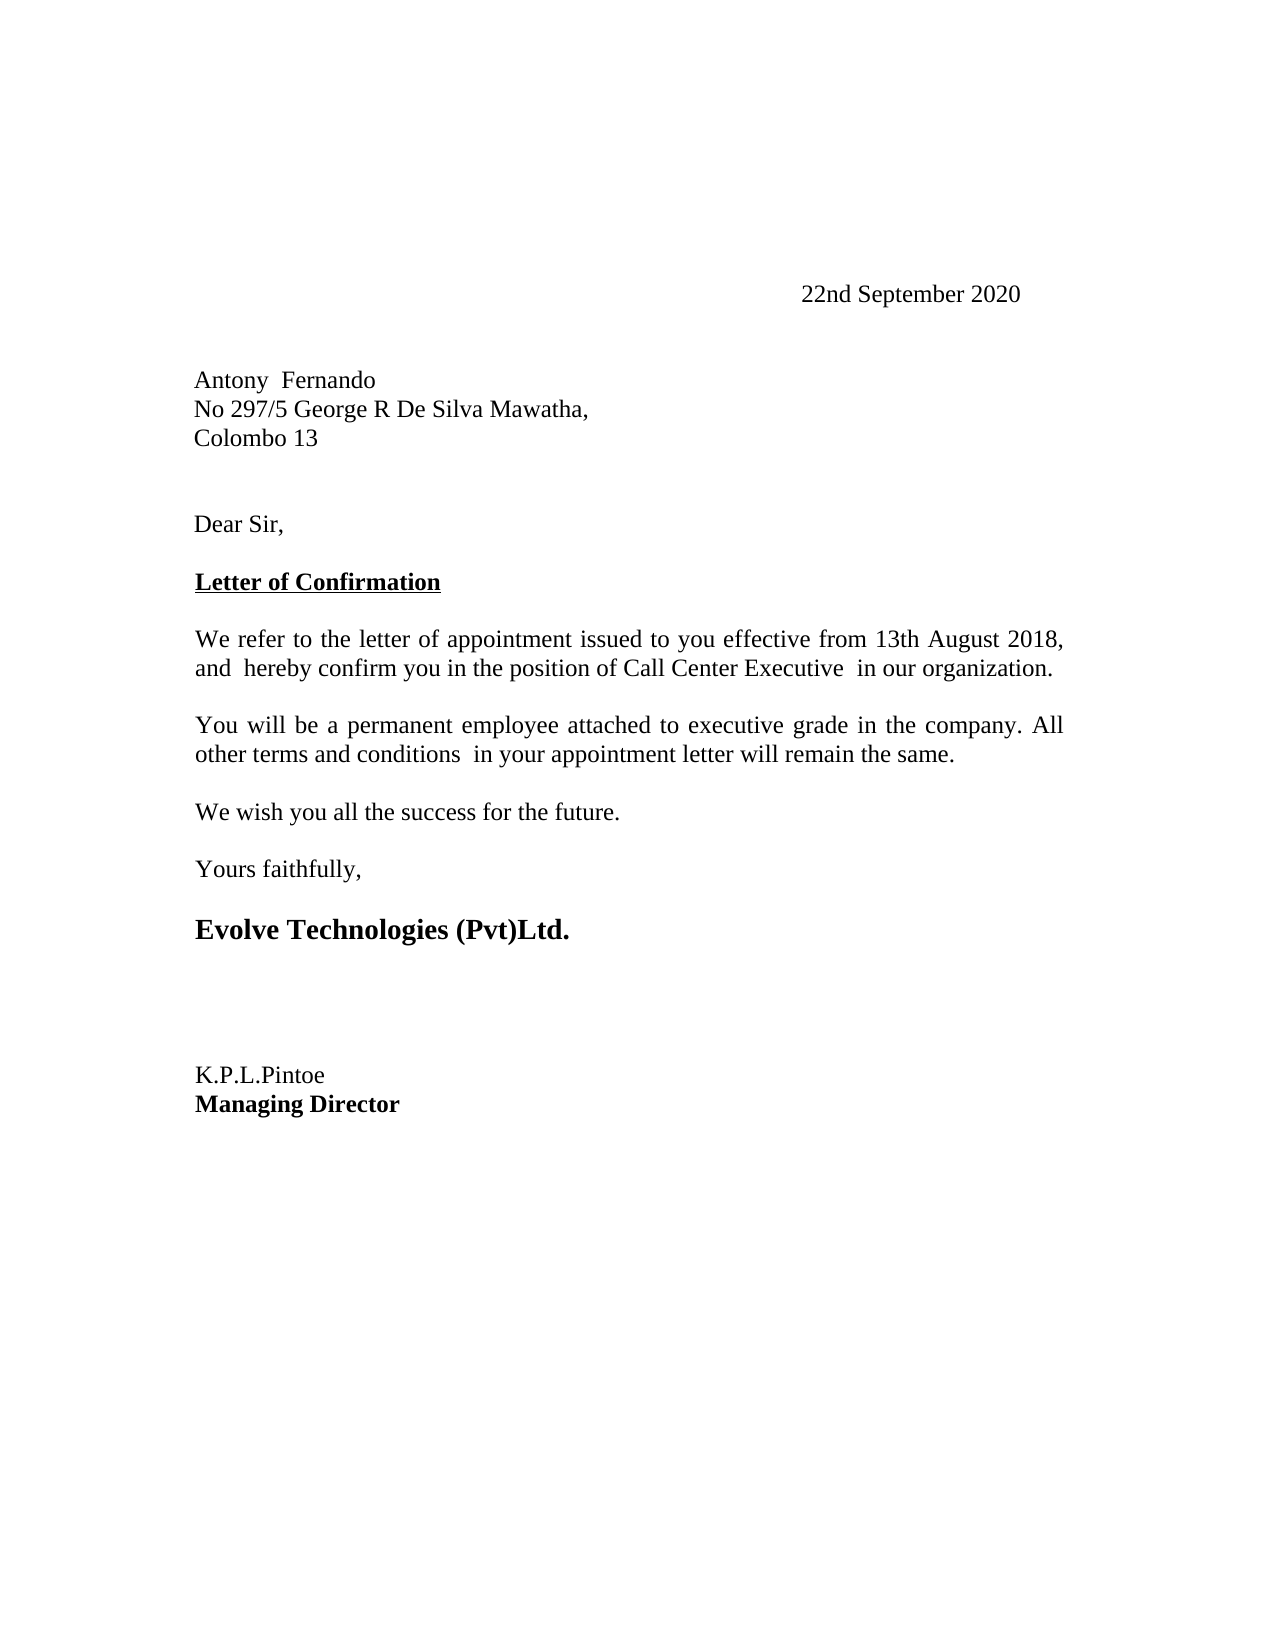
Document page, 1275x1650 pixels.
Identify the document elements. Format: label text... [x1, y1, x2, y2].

text Letter of Confirmation [195, 567, 1065, 596]
text 22nd September 2020 [195, 279, 1065, 308]
text Antony Fernando [150, 366, 1125, 394]
text K.P.L.Pintoe [195, 1060, 1065, 1089]
text Evolve Technologies (Pvt)Ltd. [195, 912, 1065, 945]
text Colombo 13 [150, 423, 1125, 452]
text Yours faithfully, [195, 854, 1065, 883]
text Dear Sir, [150, 509, 1125, 538]
text You will be a permanent employee attached to executive grade in the company. All other terms and conditions in your appointment letter will remain the same. [195, 711, 1065, 768]
text We wish you all the success for the future. [195, 797, 1065, 826]
text No 297/5 George R De Silva Mawatha, [150, 394, 1125, 423]
text Managing Director [195, 1089, 1065, 1118]
text We refer to the letter of appointment issued to you effective from 13th August 2018, and hereby confirm you in the position of Call Center Executive in our organization. [195, 624, 1065, 682]
